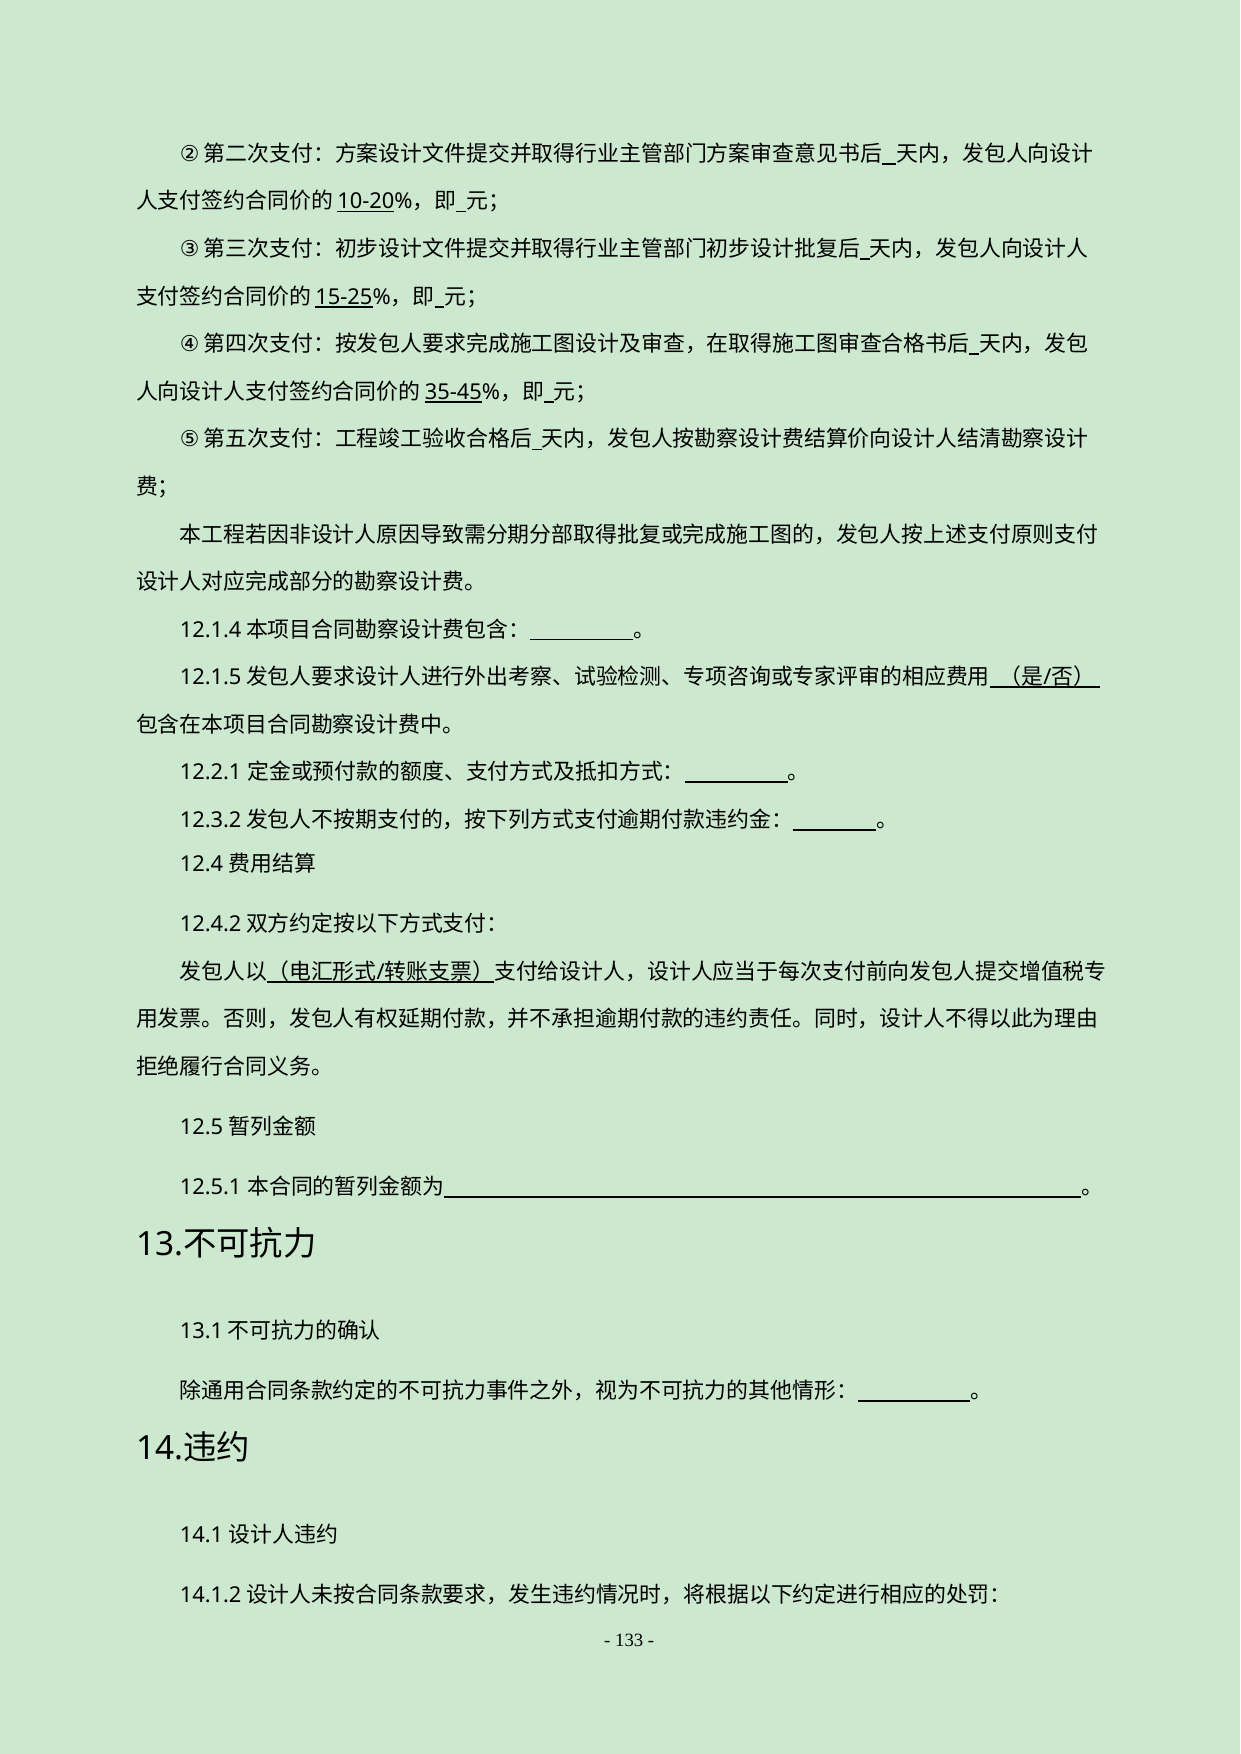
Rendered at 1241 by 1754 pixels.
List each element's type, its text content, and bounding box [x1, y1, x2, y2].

text 12.4 费用结算 [136, 846, 1122, 878]
text 14.违约 [136, 1421, 1122, 1469]
text 12.2.1 定金或预付款的额度、支付方式及抵扣方式： 。 [136, 754, 1109, 786]
text 14.1 设计人违约 [136, 1517, 1122, 1548]
text 12.1.5发包人要求设计人进行外出考察、试验检测、专项咨询或专家评审的相应费用 （是/否） 包含在本项目合同勘察设计费中。 [136, 659, 1109, 738]
text 12.1.4本项目合同勘察设计费包含： 。 [136, 612, 1109, 643]
text 除通用合同条款约定的不可抗力事件之外，视为不可抗力的其他情形： 。 [136, 1373, 1109, 1405]
text 13.不可抗力 [136, 1217, 1122, 1265]
text 12.3.2发包人不按期支付的，按下列方式支付逾期付款违约金： 。 [136, 802, 1122, 834]
text ⑤第五次支付：工程竣工验收合格后 天内，发包人按勘察设计费结算价向设计人结清勘察设计费； [136, 421, 1109, 501]
text 发包人以（电汇形式/转账支票）支付给设计人，设计人应当于每次支付前向发包人提交增值税专用发票。否则，发包人有权延期付款，并不承担逾期付款的违约责任。同时，设计人不得以此为理由拒绝履行合同义务。 [136, 954, 1109, 1081]
text 12.5.1 本合同的暂列金额为 。 [136, 1169, 1109, 1201]
text 13.1不可抗力的确认 [136, 1313, 1122, 1345]
text 本工程若因非设计人原因导致需分期分部取得批复或完成施工图的，发包人按上述支付原则支付设计人对应完成部分的勘察设计费。 [136, 517, 1109, 596]
text 12.4.2双方约定按以下方式支付： [136, 906, 1109, 938]
text 14.1.2设计人未按合同条款要求，发生违约情况时，将根据以下约定进行相应的处罚： [136, 1577, 1109, 1609]
text ④第四次支付：按发包人要求完成施工图设计及审查，在取得施工图审查合格书后 天内，发包人向设计人支付签约合同价的35-45%，即 元； [136, 326, 1109, 406]
text ②第二次支付：方案设计文件提交并取得行业主管部门方案审查意见书后 天内，发包人向设计人支付签约合同价的10-20%，即 元； [136, 136, 1109, 215]
text ③第三次支付：初步设计文件提交并取得行业主管部门初步设计批复后 天内，发包人向设计人支付签约合同价的15-25%，即 元； [136, 231, 1109, 310]
text 12.5 暂列金额 [136, 1109, 1122, 1141]
